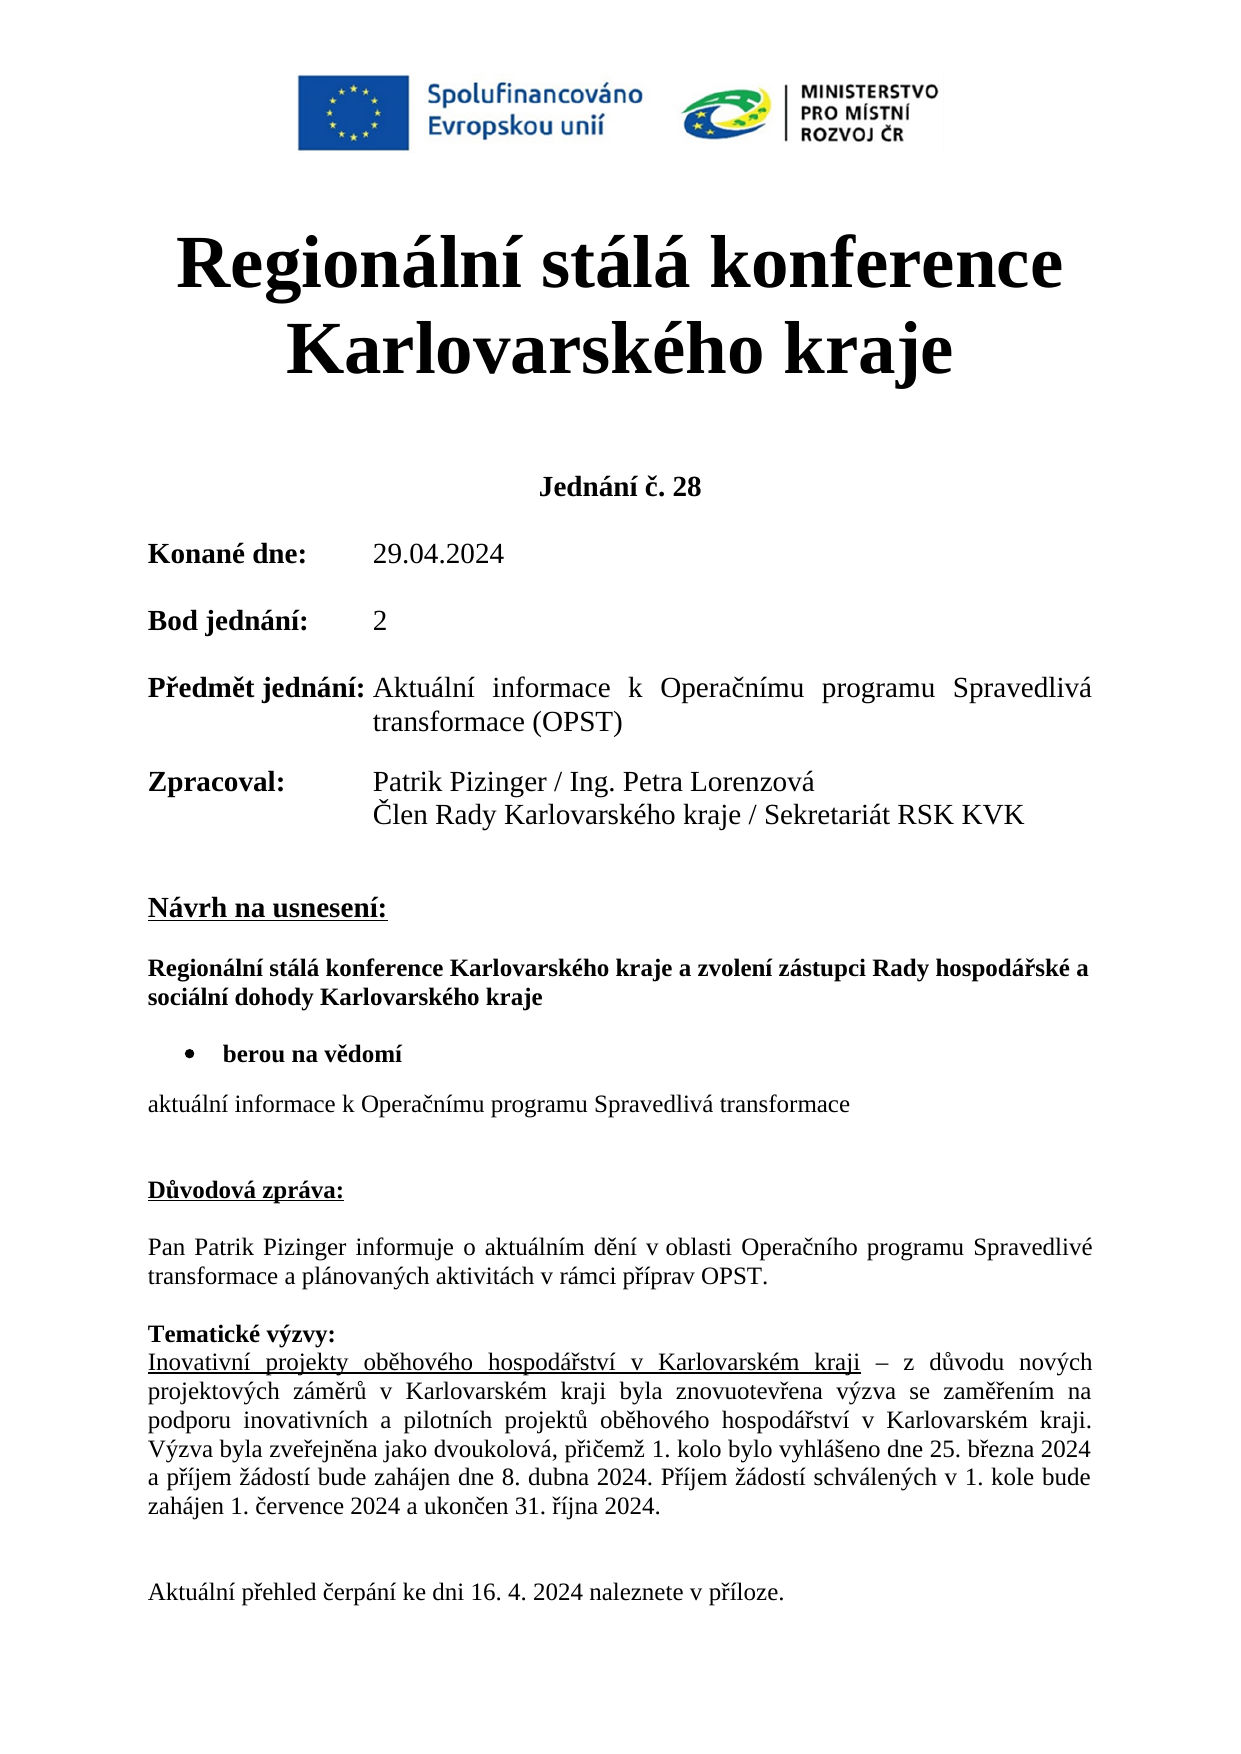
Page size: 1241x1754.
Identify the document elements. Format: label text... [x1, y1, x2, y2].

picture [296, 73, 944, 153]
text Jednání č. 28 [148, 469, 1093, 502]
text Člen Rady Karlovarského kraje / Sekretariát RSK KVK [298, 797, 1093, 831]
text Pan Patrik Pizinger informuje o aktuálním dění v oblasti Operačního programu Spravedlivé transformace a plánovaných aktivitách v rámci příprav OPST. [148, 1232, 1093, 1290]
text Důvodová zpráva: [148, 1175, 1093, 1204]
text Konané dne: 29.04.2024 [148, 536, 1093, 569]
text Regionální stálá konference Karlovarského kraje a zvolení zástupci Rady hospodářské a sociální dohody Karlovarského kraje [148, 953, 1093, 1010]
list berou na vědomí [185, 1039, 1093, 1068]
text Bod jednání: 2 [148, 603, 1093, 637]
text Předmět jednání: Aktuální informace k Operačnímu programu Spravedlivá transformace (OPST) [148, 670, 1093, 737]
text Zpracoval: Patrik Pizinger / Ing. Petra Lorenzová [148, 764, 1093, 797]
text Inovativní projekty oběhového hospodářství v Karlovarském kraji – z důvodu nových projektových záměrů v Karlovarském kraji byla znovuotevřena výzva se zaměřením na podporu inovativních a pilotních projektů oběhového hospodářství v Karlovarském kraji. Výzva byla zveřejněna jako dvoukolová, přičemž 1. kolo bylo vyhlášeno dne 25. března 2024 a příjem žádostí bude zahájen dne 8. dubna 2024. Příjem žádostí schválených v 1. kole bude zahájen 1. července 2024 a ukončen 31. října 2024. [148, 1347, 1093, 1520]
text Návrh na usnesení: [148, 891, 1093, 924]
text aktuální informace k Operačnímu programu Spravedlivá transformace [148, 1089, 1093, 1117]
text Regionální stálá konference Karlovarského kraje [148, 217, 1093, 390]
text Aktuální přehled čerpání ke dni 16. 4. 2024 naleznete v příloze. [148, 1577, 1093, 1606]
text Tematické výzvy: [148, 1319, 1093, 1347]
